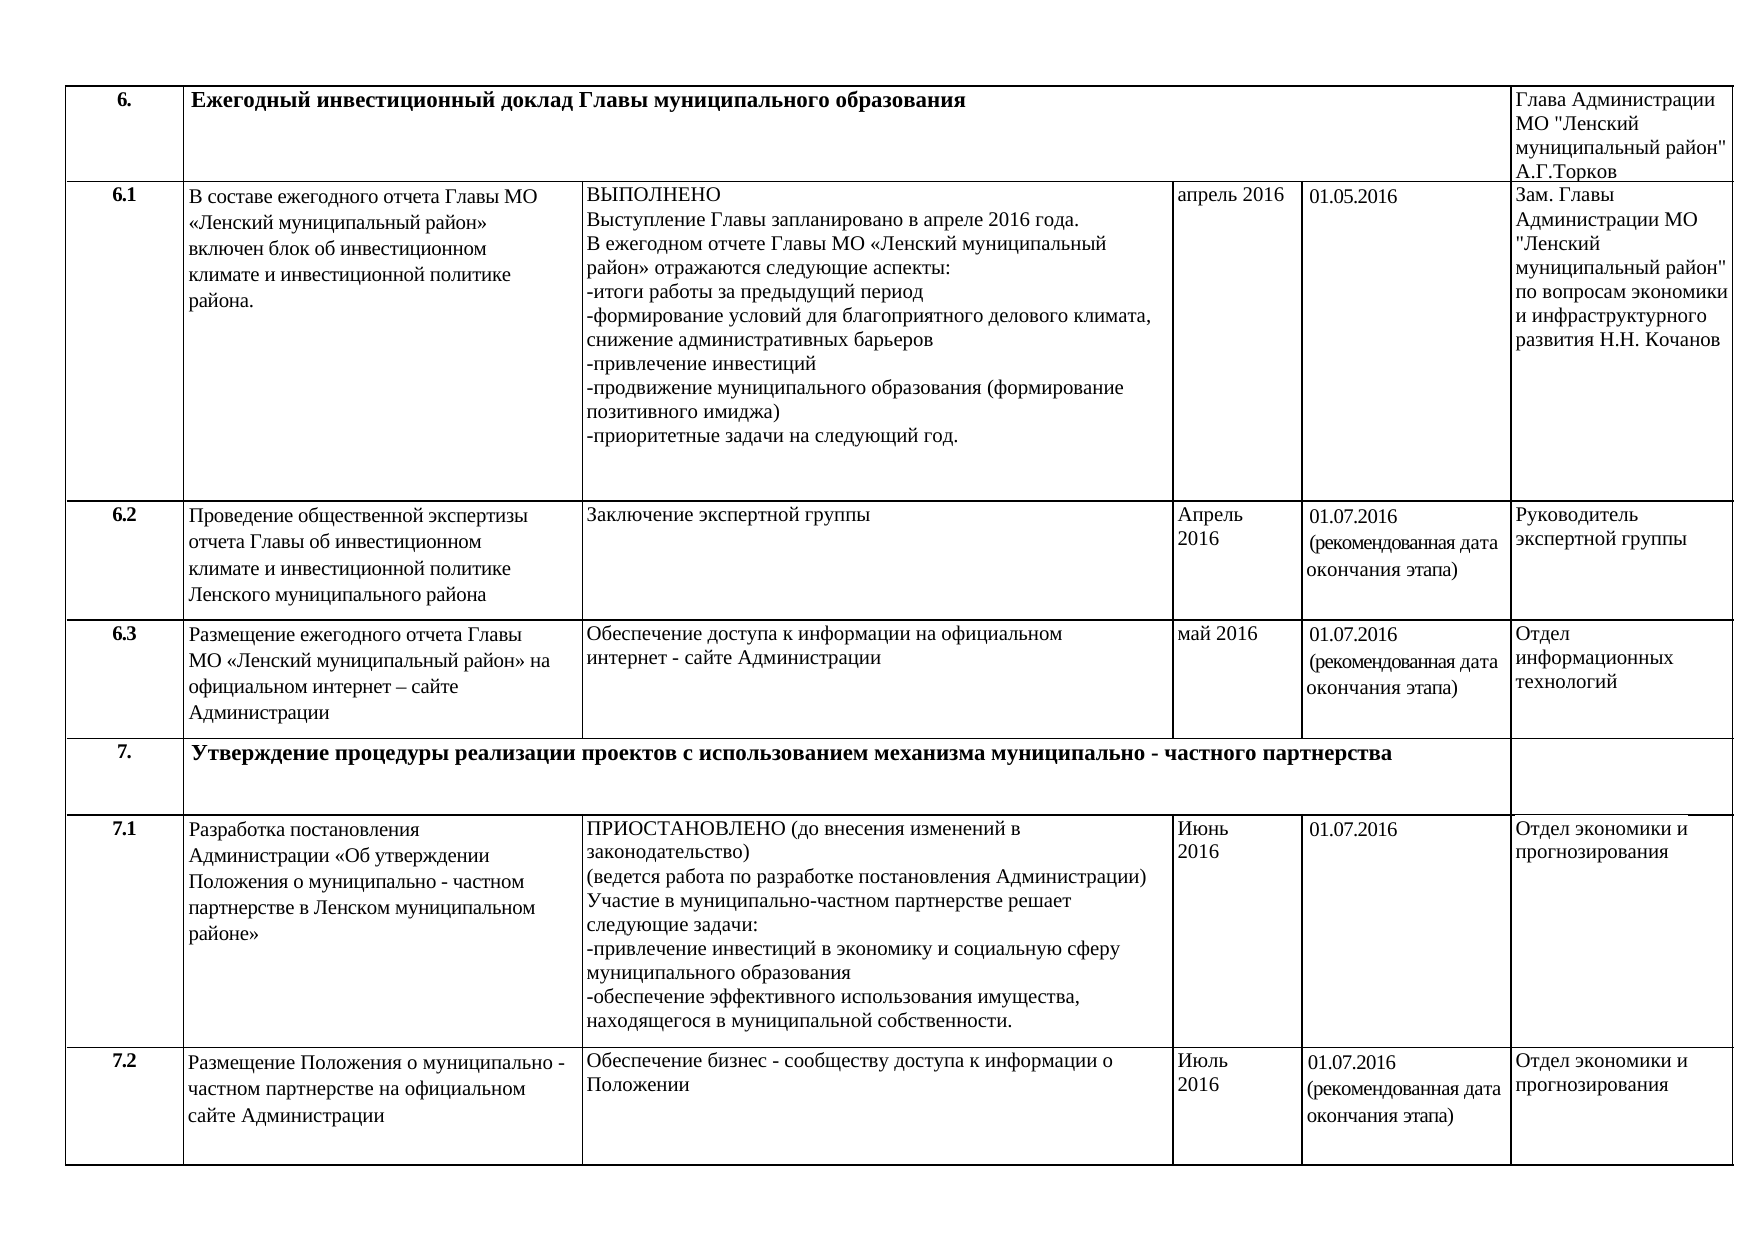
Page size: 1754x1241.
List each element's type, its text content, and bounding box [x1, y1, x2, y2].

table_cell Разработка постановления Администрации «Об утверждении Положения о муниципально - частном партнерстве в Ленском муниципальном районе» [184, 816, 582, 1046]
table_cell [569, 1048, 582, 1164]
table_cell апрель 2016 [1174, 182, 1301, 500]
table_cell Руководитель экспертной группы [1512, 502, 1732, 619]
table_cell 7.2 [66, 1048, 183, 1164]
table_cell 01.07.2016 (рекомендованная дата окончания этапа) [1303, 621, 1510, 738]
table_cell Июнь 2016 [1174, 816, 1301, 1046]
table_cell 6.1 [66, 182, 183, 500]
table_cell [1512, 739, 1732, 814]
table_cell 6.3 [66, 620, 183, 738]
table_cell Июль 2016 [1174, 1048, 1301, 1164]
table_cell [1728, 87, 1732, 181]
table_cell 01.07.2016 (рекомендованная дата окончания этапа) [1303, 502, 1510, 619]
table_cell Отдел экономики и прогнозирования [1512, 1048, 1732, 1164]
table_cell Зам. Главы Администрации МО "Ленский муниципальный район" по вопросам экономики и инфраструктурного развития Н.Н. Кочанов [1512, 182, 1732, 500]
table_cell Отдел информационных технологий [1512, 621, 1732, 738]
table_cell 7. [66, 739, 183, 814]
table_cell 01.07.2016 [1303, 816, 1510, 1046]
table_cell май 2016 [1174, 621, 1301, 738]
table_cell Апрель 2016 [1174, 502, 1301, 619]
table_cell 6. [66, 87, 183, 181]
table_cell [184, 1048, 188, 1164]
table_cell ВЫПОЛНЕНО Выступление Главы запланировано в апреле 2016 года. В ежегодном отчете Главы МО «Ленский муниципальный район» отражаются следующие аспекты: -итоги работы за предыдущий период -формирование условий для благоприятного делового климата, снижение административных барьеров -привлечение инвестиций -продвижение муниципального образования (формирование позитивного имиджа) -приоритетные задачи на следующий год. [583, 182, 1172, 500]
table_cell 01.05.2016 [1303, 182, 1510, 500]
table_cell Проведение общественной экспертизы отчета Главы об инвестиционном климате и инвестиционной политике Ленского муниципального района [184, 502, 582, 619]
table_cell Утверждение процедуры реализации проектов с использованием механизма муниципально - частного партнерства [184, 739, 1510, 814]
table_cell 6.2 [66, 501, 183, 619]
table_cell В составе ежегодного отчета Главы МО «Ленский муниципальный район» включен блок об инвестиционном климате и инвестиционной политике района. [184, 182, 582, 500]
table_cell 7.1 [66, 815, 183, 1046]
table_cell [1303, 1048, 1510, 1164]
table_cell Размещение ежегодного отчета Главы МО «Ленский муниципальный район» на официальном интернет – сайте Администрации [184, 621, 582, 738]
table_cell Обеспечение доступа к информации на официальном интернет - сайте Администрации [583, 621, 1172, 738]
table_cell Ежегодный инвестиционный доклад Главы муниципального образования [184, 87, 1510, 181]
table_cell Обеспечение бизнес - сообществу доступа к информации о Положении [583, 1048, 1172, 1164]
table_cell Отдел экономики и прогнозирования [1512, 816, 1732, 1046]
